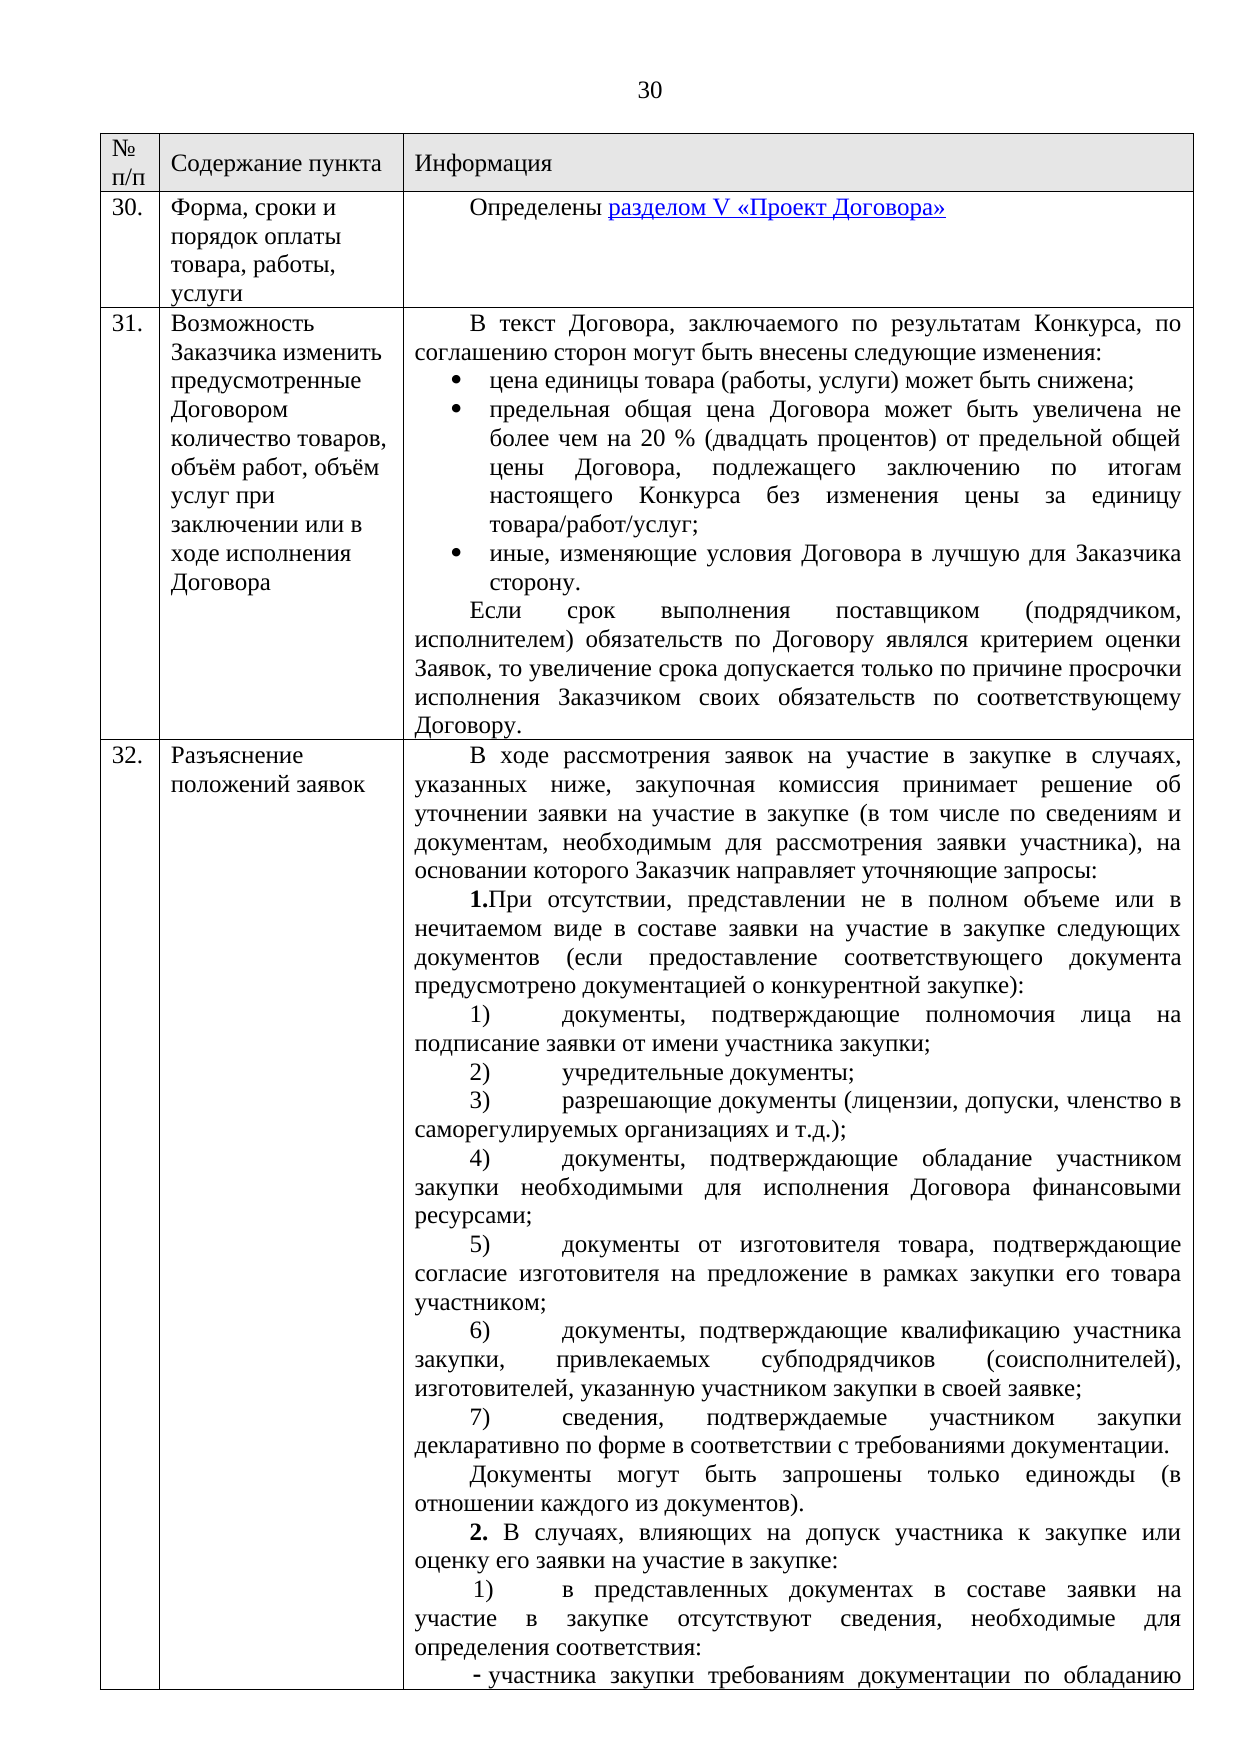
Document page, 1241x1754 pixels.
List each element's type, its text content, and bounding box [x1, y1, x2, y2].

table_header Содержание пункта [160, 134, 403, 191]
table_cell [101, 740, 159, 1689]
table_cell [101, 308, 159, 739]
table_header Информация [404, 134, 1193, 191]
table_cell [101, 192, 159, 307]
table_cell Возможность Заказчика изменить предусмотренные Договором количество товаров, объём работ, объём услуг при заключении или в ходе исполнения Договора [160, 308, 403, 739]
table_cell Разъяснение положений заявок [160, 740, 403, 1689]
table_cell Определены разделом V «Проект Договора» [404, 192, 1193, 307]
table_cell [404, 740, 1193, 1689]
table_cell В текст Договора, заключаемого по результатам Конкурса, по соглашению сторон могут быть внесены следующие изменения: цена единицы товара (работы, услуги) может быть снижена; предельная общая цена Договора может быть увеличена не более чем на 20 % (двадцать процентов) от предельной общей цены Договора, подлежащего заключению по итогам настоящего Конкурса без изменения цены за единицу товара/работ/услуг; иные, изменяющие условия Договора в лучшую для Заказчика сторону. Если срок выполнения поставщиком (подрядчиком, исполнителем) обязательств по Договору являлся критерием оценки Заявок, то увеличение срока допускается только по причине просрочки исполнения Заказчиком своих обязательств по соответствующему Договору. [404, 308, 1193, 739]
table_header № п/п [101, 134, 159, 191]
table_cell Форма, сроки и порядок оплаты товара, работы, услуги [160, 192, 403, 307]
